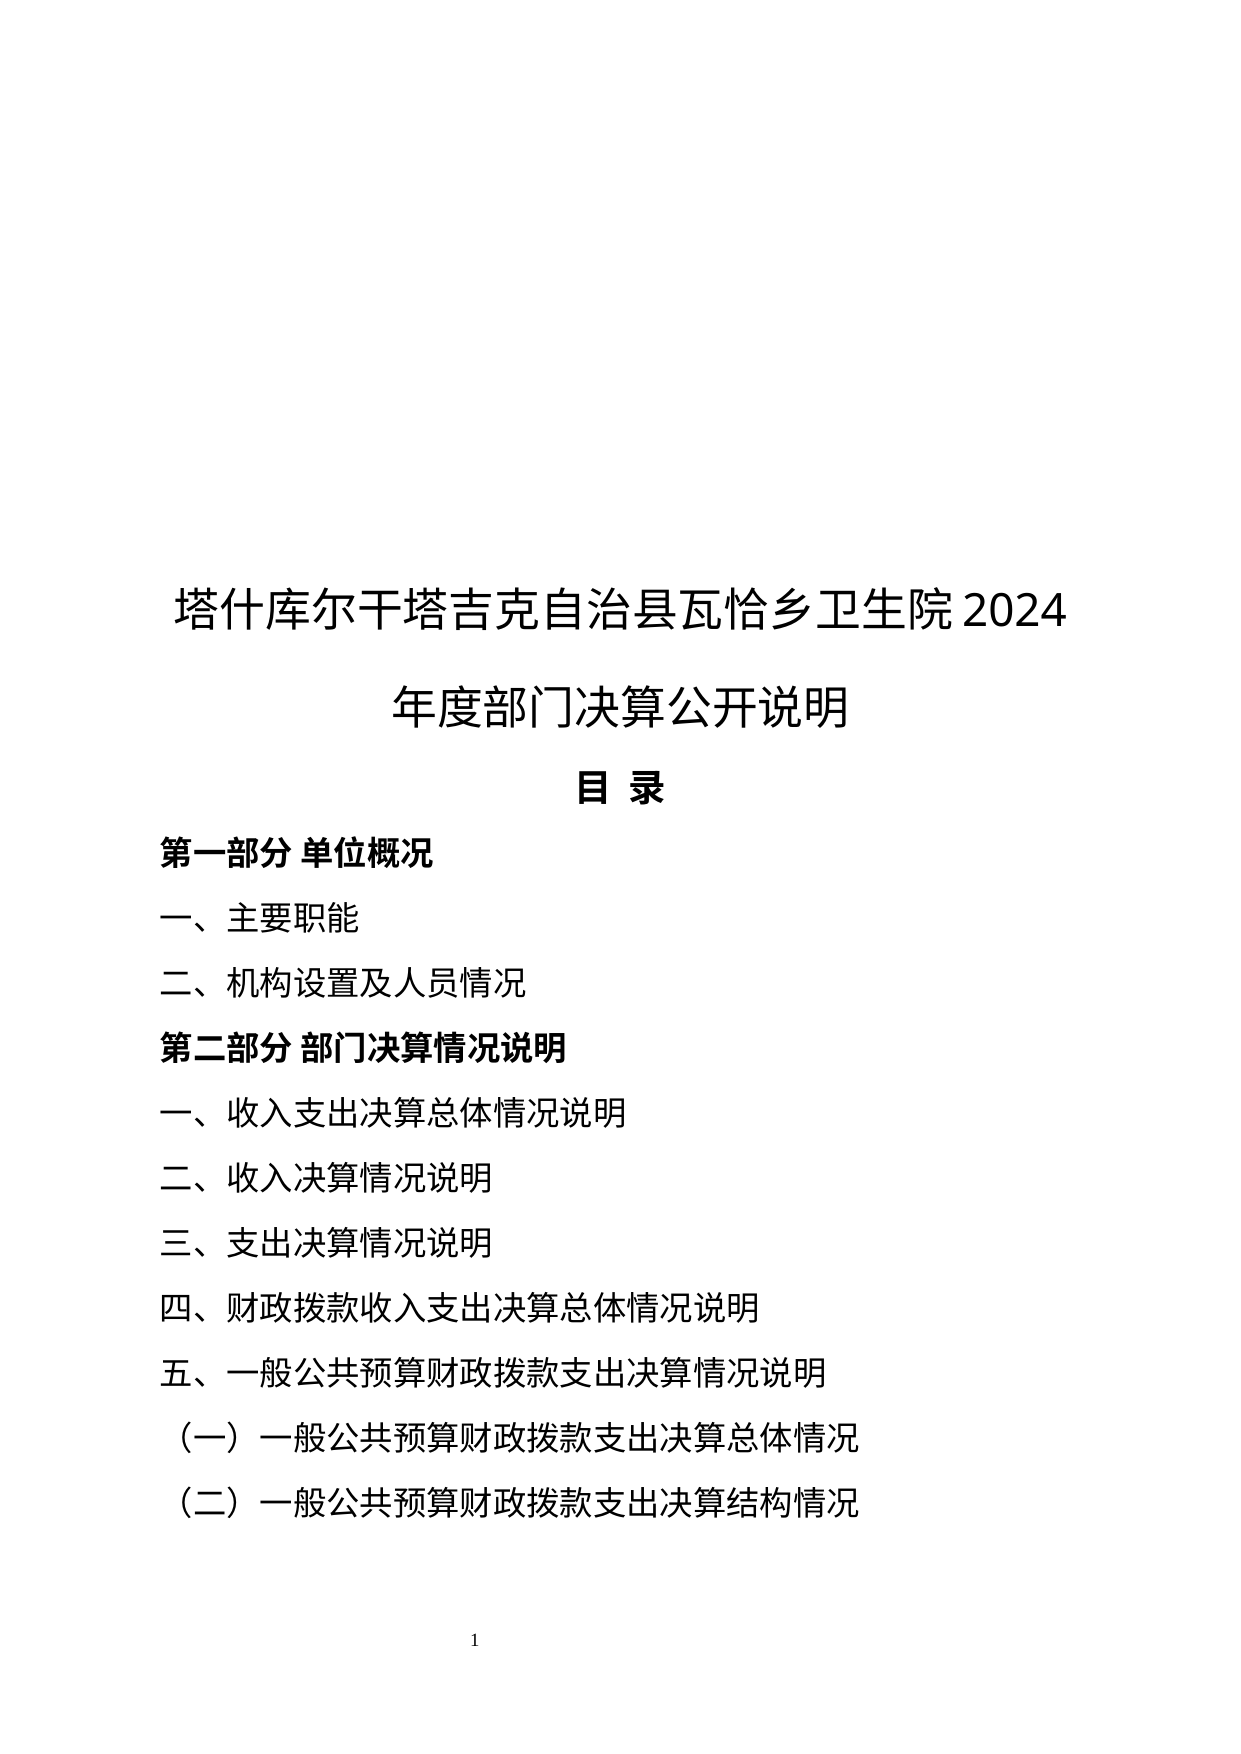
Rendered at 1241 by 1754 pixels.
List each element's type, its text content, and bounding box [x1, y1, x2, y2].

text 第一部分 单位概况 [159, 818, 1081, 883]
text 二、收入决算情况说明 [159, 1143, 1081, 1208]
text （一）一般公共预算财政拨款支出决算总体情况 [159, 1403, 1081, 1468]
text 目 录 [159, 753, 1081, 818]
text 塔什库尔干塔吉克自治县瓦恰乡卫生院2024年度部门决算公开说明 [159, 558, 1081, 753]
text 五、一般公共预算财政拨款支出决算情况说明 [159, 1338, 1081, 1403]
text 二、机构设置及人员情况 [159, 948, 1081, 1013]
text 三、支出决算情况说明 [159, 1208, 1081, 1273]
text 一、主要职能 [159, 883, 1081, 948]
text （二）一般公共预算财政拨款支出决算结构情况 [159, 1468, 1081, 1533]
text 四、财政拨款收入支出决算总体情况说明 [159, 1273, 1081, 1338]
text 一、收入支出决算总体情况说明 [159, 1078, 1081, 1143]
text 第二部分 部门决算情况说明 [159, 1013, 1081, 1078]
